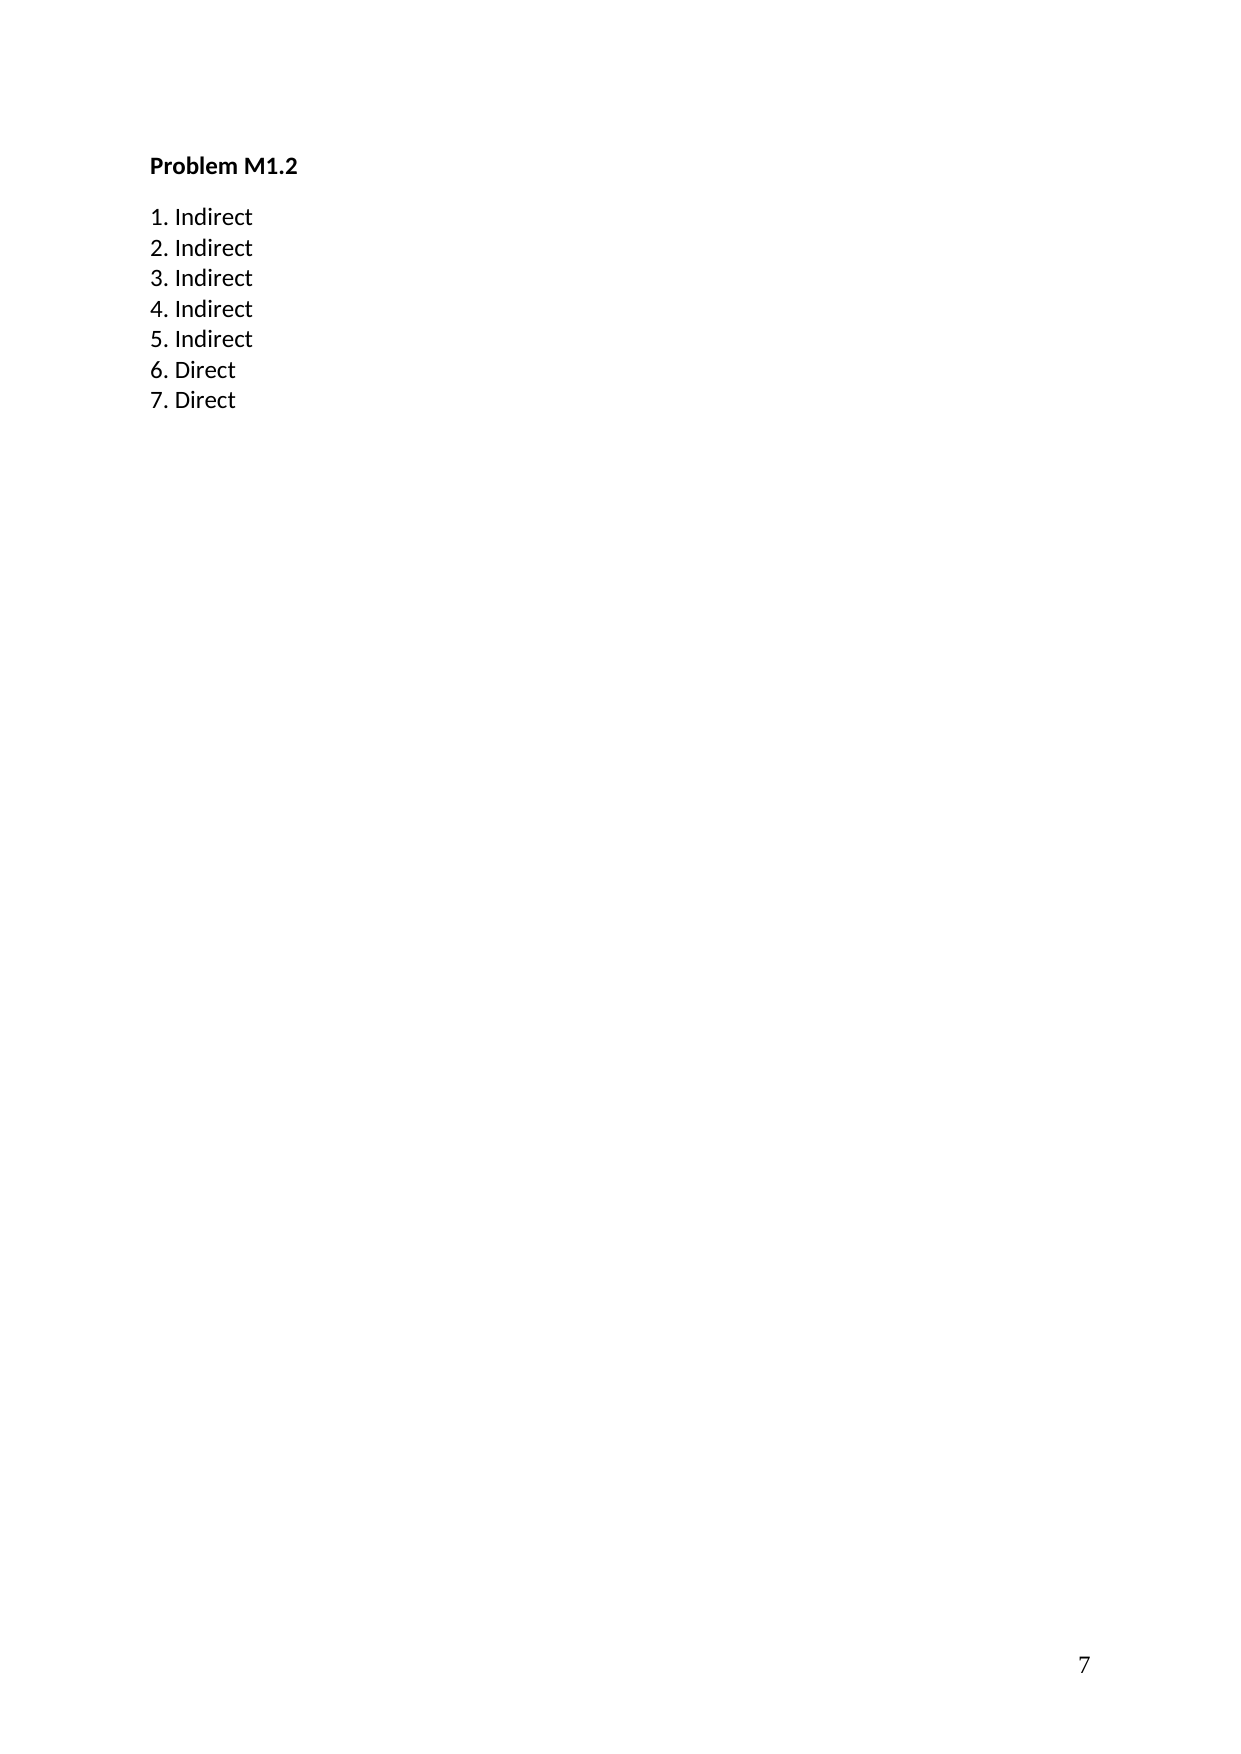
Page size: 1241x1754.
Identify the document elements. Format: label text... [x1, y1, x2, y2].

text 4. Indirect [150, 293, 1090, 323]
text 7. Direct [150, 384, 1090, 415]
text 3. Indirect [150, 262, 1090, 293]
text 5. Indirect [150, 323, 1090, 354]
subtitle Problem M1.2 [150, 150, 1090, 181]
text 2. Indirect [150, 232, 1090, 262]
text 6. Direct [150, 354, 1090, 384]
text 1. Indirect [150, 201, 1090, 232]
